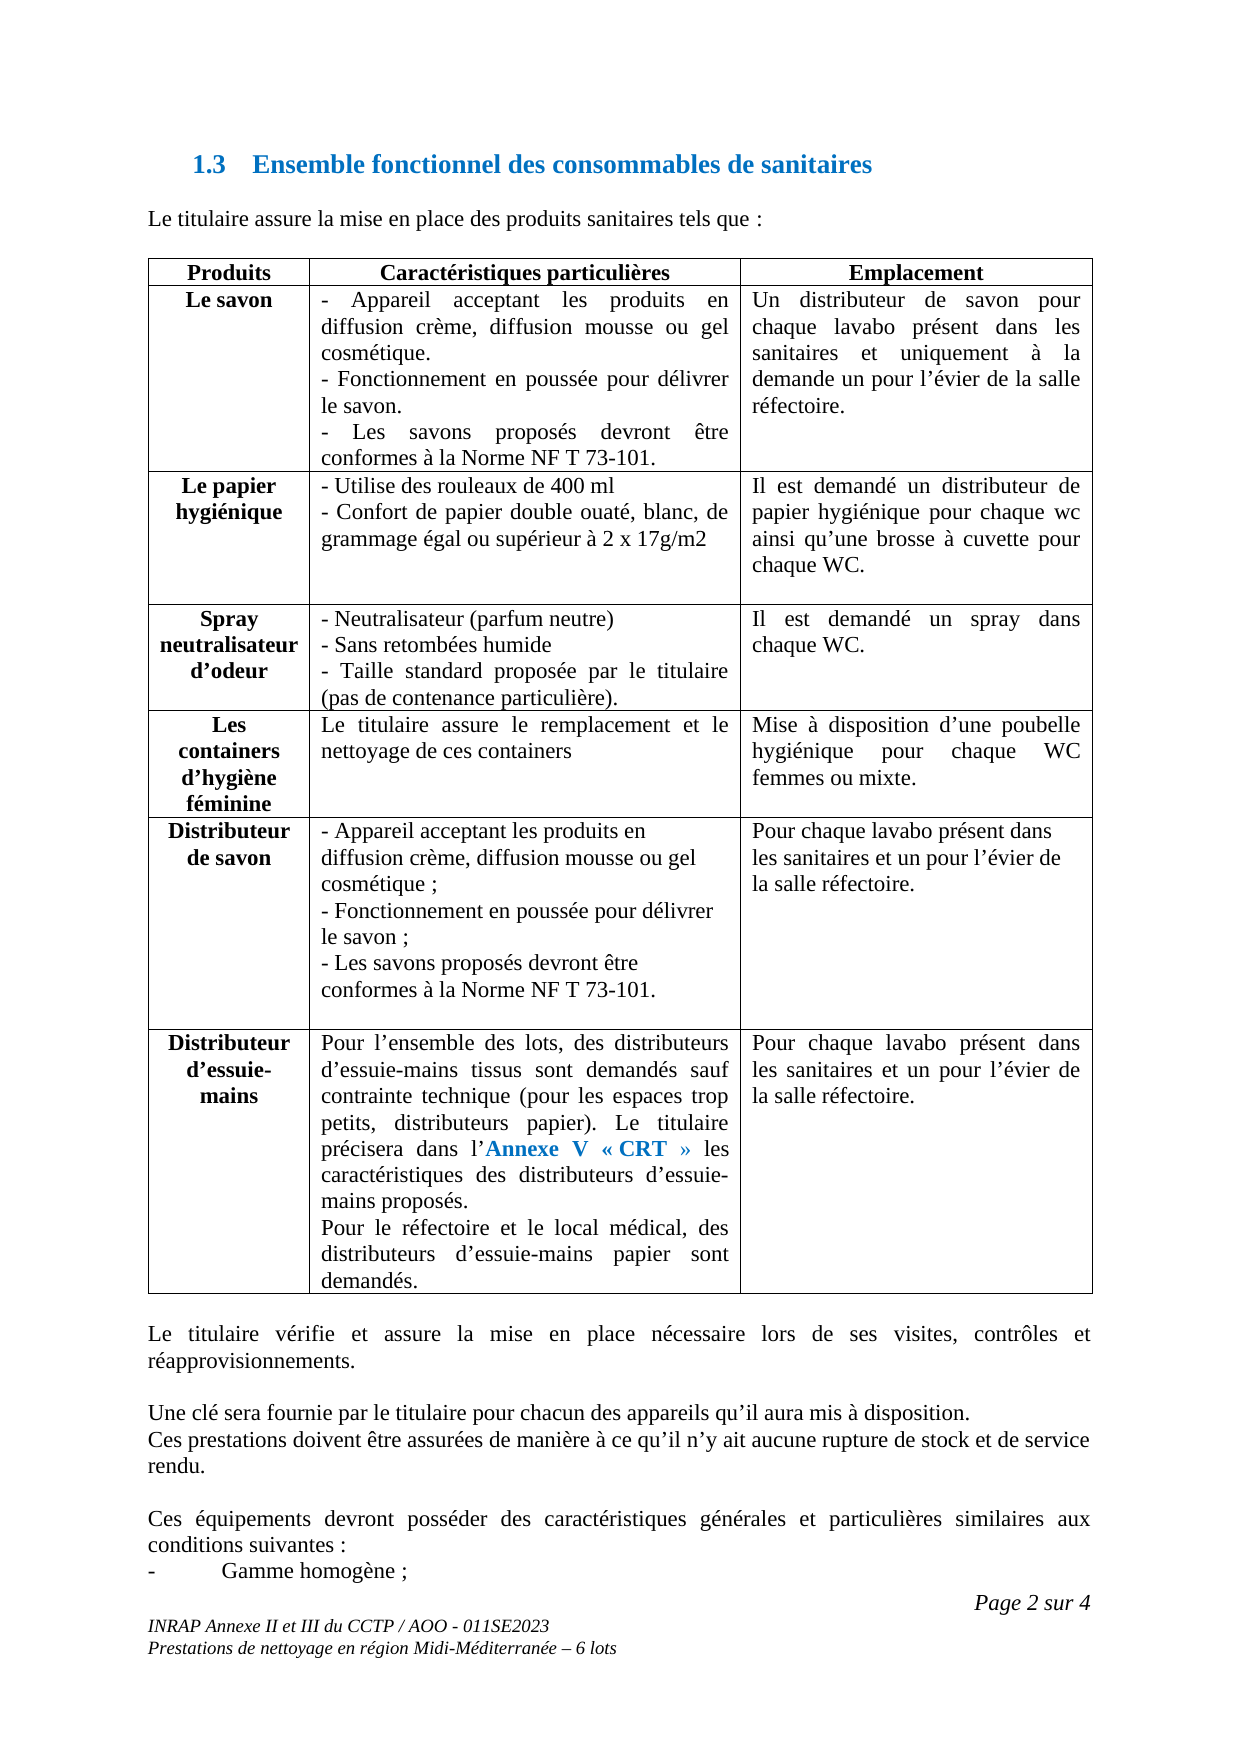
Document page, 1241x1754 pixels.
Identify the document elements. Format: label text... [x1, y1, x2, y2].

text Ces équipements devront posséder des caractéristiques générales et particulières similaires aux conditions suivantes : [148, 1505, 1092, 1558]
table_cell Pour l’ensemble des lots, des distributeurs d’essuie-mains tissus sont demandés sauf contrainte technique (pour les espaces trop petits, distributeurs papier). Le titulaire précisera dans l’Annexe V « CRT » les caractéristiques des distributeurs d’essuie-mains proposés. Pour le réfectoire et le local médical, des distributeurs d’essuie-mains papier sont demandés. [310, 1030, 740, 1293]
table_cell Le savon [149, 286, 309, 471]
text Le titulaire assure la mise en place des produits sanitaires tels que : [148, 205, 1092, 232]
table_cell Il est demandé un distributeur de papier hygiénique pour chaque wc ainsi qu’une brosse à cuvette pour chaque WC. [741, 472, 1092, 604]
table_header Emplacement [741, 259, 1092, 285]
table_cell - Appareil acceptant les produits en diffusion crème, diffusion mousse ou gel cosmétique. - Fonctionnement en poussée pour délivrer le savon. - Les savons proposés devront être conformes à la Norme NF T 73-101. [310, 286, 740, 471]
table_cell - Neutralisateur (parfum neutre) - Sans retombées humide - Taille standard proposée par le titulaire (pas de contenance particulière). [310, 605, 740, 710]
table_header Caractéristiques particulières [310, 259, 740, 285]
table_cell Le papier hygiénique [149, 472, 309, 604]
table_cell Distributeur de savon [149, 818, 309, 1028]
subtitle Ensemble fonctionnel des consommables de sanitaires [192, 148, 1092, 179]
text Une clé sera fournie par le titulaire pour chacun des appareils qu’il aura mis à disposition. [148, 1399, 1092, 1426]
table_cell - Appareil acceptant les produits en diffusion crème, diffusion mousse ou gel cosmétique ; - Fonctionnement en poussée pour délivrer le savon ; - Les savons proposés devront être conformes à la Norme NF T 73-101. [310, 818, 740, 1028]
table_cell Mise à disposition d’une poubelle hygiénique pour chaque WC femmes ou mixte. [741, 711, 1092, 817]
table_cell Pour chaque lavabo présent dans les sanitaires et un pour l’évier de la salle réfectoire. [741, 1030, 1092, 1293]
table_header Produits [149, 259, 309, 285]
table_cell Distributeur d’essuie-mains [149, 1030, 309, 1293]
text Ces prestations doivent être assurées de manière à ce qu’il n’y ait aucune rupture de stock et de service rendu. [148, 1426, 1092, 1478]
table_cell Les containers d’hygiène féminine [149, 711, 309, 817]
table_cell Un distributeur de savon pour chaque lavabo présent dans les sanitaires et uniquement à la demande un pour l’évier de la salle réfectoire. [741, 286, 1092, 471]
table_cell Il est demandé un spray dans chaque WC. [741, 605, 1092, 710]
text Le titulaire vérifie et assure la mise en place nécessaire lors de ses visites, contrôles et réapprovisionnements. [148, 1320, 1092, 1373]
table_cell Spray neutralisateur d’odeur [149, 605, 309, 710]
table_cell Pour chaque lavabo présent dans les sanitaires et un pour l’évier de la salle réfectoire. [741, 818, 1092, 1028]
table_cell - Utilise des rouleaux de 400 ml - Confort de papier double ouaté, blanc, de grammage égal ou supérieur à 2 x 17g/m2 [310, 472, 740, 604]
table_cell Le titulaire assure le remplacement et le nettoyage de ces containers [310, 711, 740, 817]
text - Gamme homogène ; [148, 1558, 1092, 1584]
